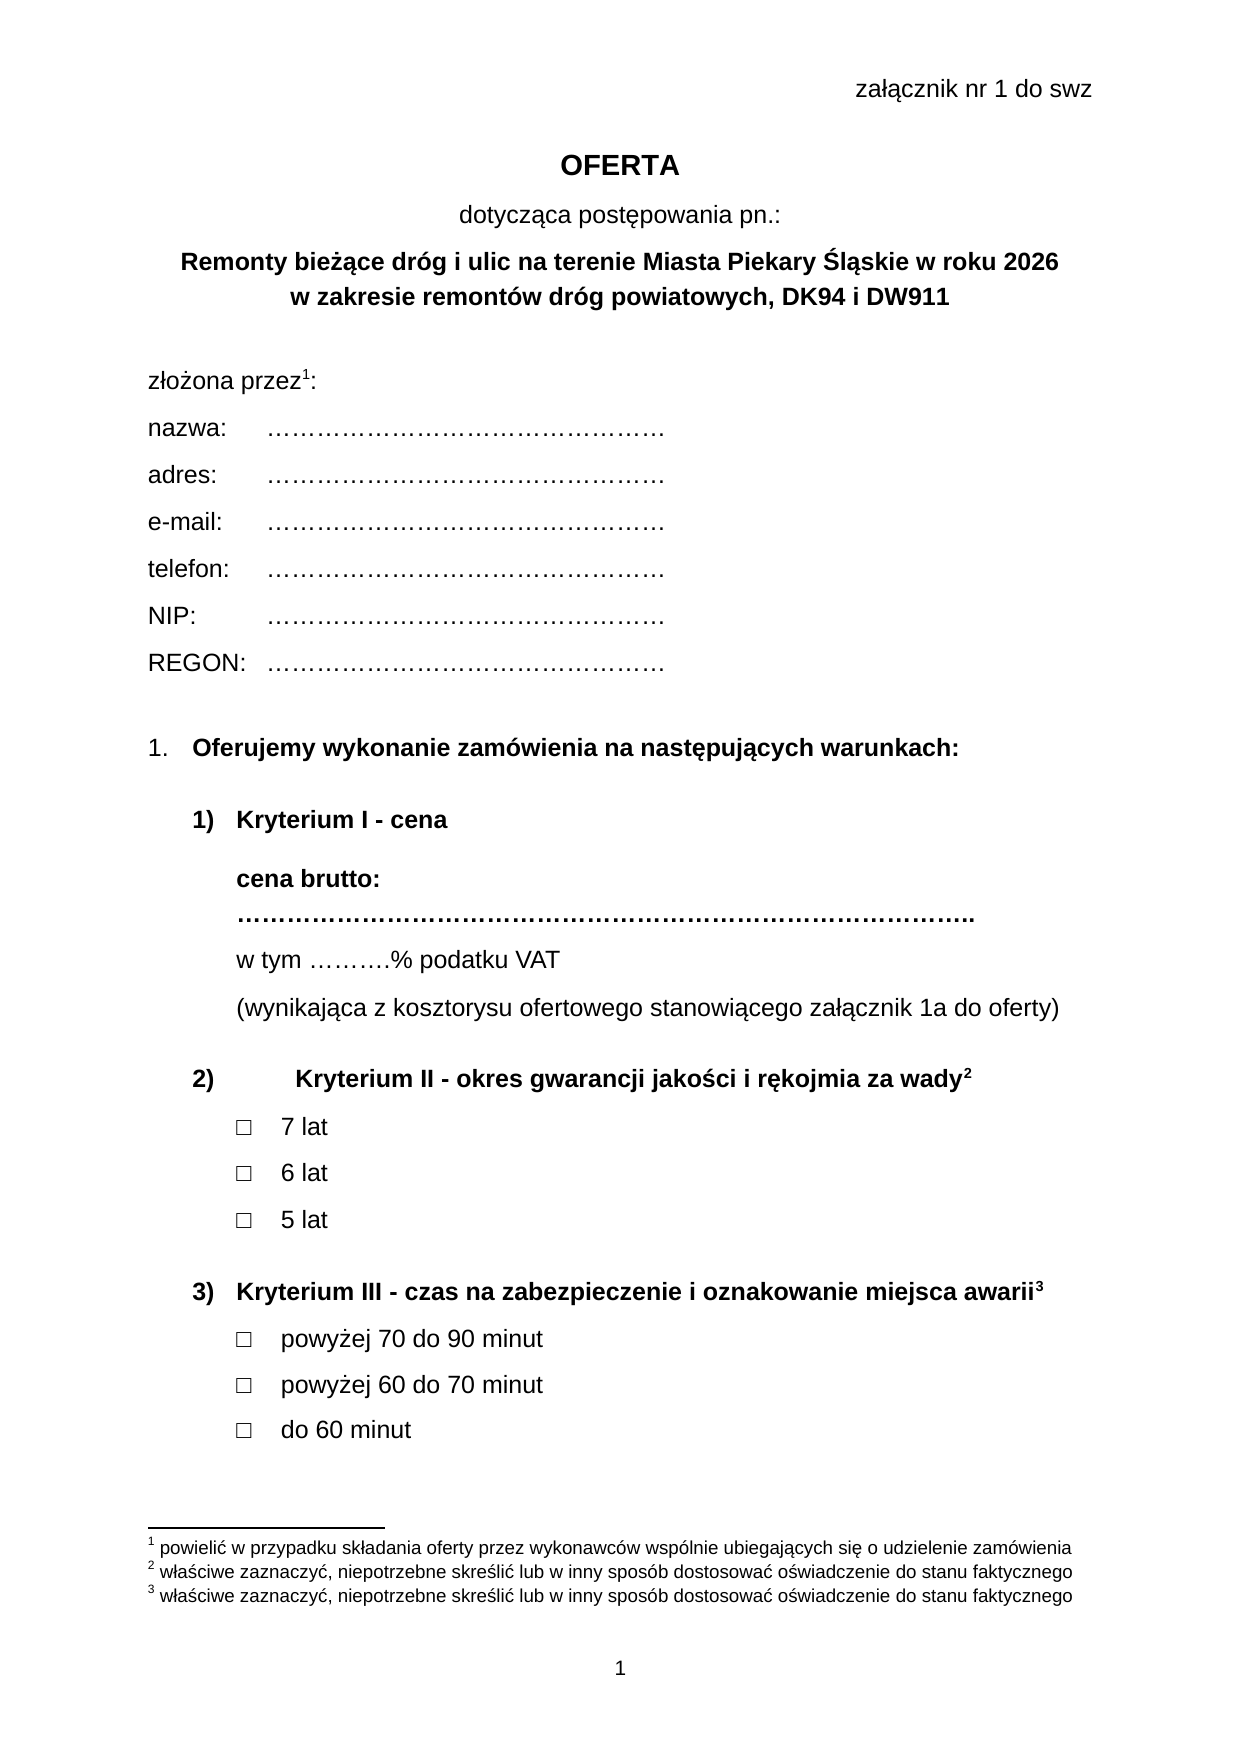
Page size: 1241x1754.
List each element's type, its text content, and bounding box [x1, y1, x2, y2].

text OFERTA [148, 148, 1093, 181]
text □ 7 lat [236, 1111, 1093, 1140]
list Oferujemy wykonanie zamówienia na następujących warunkach: [148, 733, 1093, 761]
list Kryterium III - czas na zabezpieczenie i oznakowanie miejsca awarii [192, 1277, 1093, 1306]
text nazwa: ………………………………………… [148, 413, 1093, 442]
text e-mail: ………………………………………… [148, 507, 1093, 536]
text REGON: ………………………………………… [148, 648, 1093, 677]
text NIP: ………………………………………… [148, 601, 1093, 630]
list Kryterium II - okres gwarancji jakości i rękojmia za wady [192, 1064, 1093, 1093]
text złożona przez: [148, 366, 1093, 395]
text □ 6 lat [236, 1158, 1093, 1187]
text □ powyżej 70 do 90 minut [236, 1324, 1093, 1353]
text cena brutto: …………………………………………………………………………….. [236, 864, 1093, 927]
text (wynikająca z kosztorysu ofertowego stanowiącego załącznik 1a do oferty) [236, 992, 1093, 1021]
text □ do 60 minut [236, 1415, 1093, 1444]
list Kryterium I - cena [192, 804, 1093, 833]
text □ 5 lat [236, 1205, 1093, 1234]
text adres: ………………………………………… [148, 460, 1093, 489]
text dotycząca postępowania pn.: [148, 200, 1093, 229]
text w tym ……….% podatku VAT [236, 946, 1093, 974]
text □ powyżej 60 do 70 minut [236, 1370, 1093, 1399]
text telefon: ………………………………………… [148, 554, 1093, 583]
text Remonty bieżące dróg i ulic na terenie Miasta Piekary Śląskie w roku 2026 w zakresie remontów dróg powiatowych, DK94 i DW911 [148, 247, 1093, 311]
